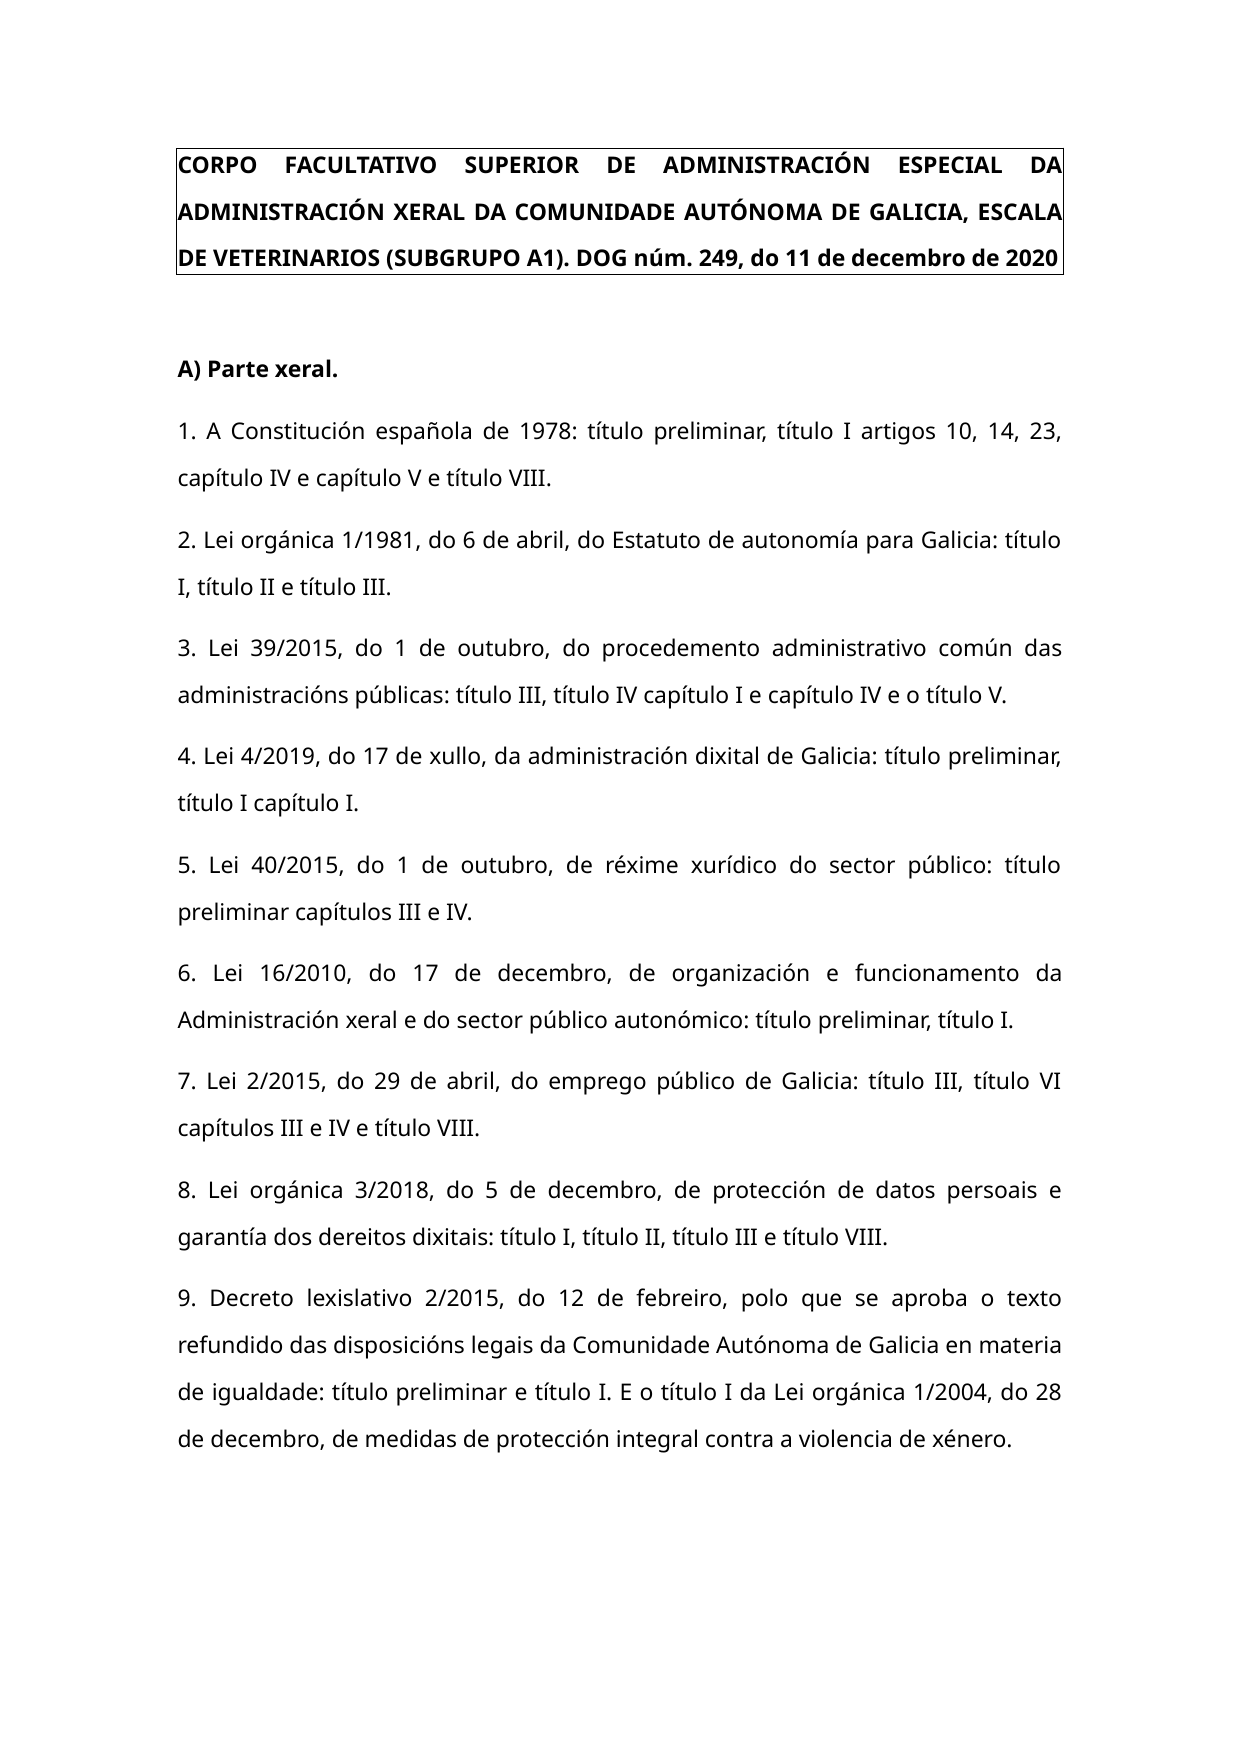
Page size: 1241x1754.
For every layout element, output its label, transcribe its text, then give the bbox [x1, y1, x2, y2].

text 2. Lei orgánica 1/1981, do 6 de abril, do Estatuto de autonomía para Galicia: título I, título II e título III. [177, 524, 1063, 602]
text 8. Lei orgánica 3/2018, do 5 de decembro, de protección de datos persoais e garantía dos dereitos dixitais: título I, título II, título III e título VIII. [177, 1174, 1063, 1252]
text CORPO FACULTATIVO SUPERIOR DE ADMINISTRACIÓN ESPECIAL DA ADMINISTRACIÓN XERAL DA COMUNIDADE AUTÓNOMA DE GALICIA, ESCALA DE VETERINARIOS (SUBGRUPO A1). DOG núm. 249, do 11 de decembro de 2020 [177, 149, 1063, 274]
text A) Parte xeral. [177, 353, 1063, 384]
text 5. Lei 40/2015, do 1 de outubro, de réxime xurídico do sector público: título preliminar capítulos III e IV. [177, 849, 1063, 927]
text 4. Lei 4/2019, do 17 de xullo, da administración dixital de Galicia: título preliminar, título I capítulo I. [177, 740, 1063, 818]
text 9. Decreto lexislativo 2/2015, do 12 de febreiro, polo que se aproba o texto refundido das disposicións legais da Comunidade Autónoma de Galicia en materia de igualdade: título preliminar e título I. E o título I da Lei orgánica 1/2004, do 28 de decembro, de medidas de protección integral contra a violencia de xénero. [177, 1282, 1063, 1454]
text 6. Lei 16/2010, do 17 de decembro, de organización e funcionamento da Administración xeral e do sector público autonómico: título preliminar, título I. [177, 957, 1063, 1035]
text 1. A Constitución española de 1978: título preliminar, título I artigos 10, 14, 23, capítulo IV e capítulo V e título VIII. [177, 415, 1063, 493]
text 3. Lei 39/2015, do 1 de outubro, do procedemento administrativo común das administracións públicas: título III, título IV capítulo I e capítulo IV e o título V. [177, 632, 1063, 710]
text 7. Lei 2/2015, do 29 de abril, do emprego público de Galicia: título III, título VI capítulos III e IV e título VIII. [177, 1065, 1063, 1143]
